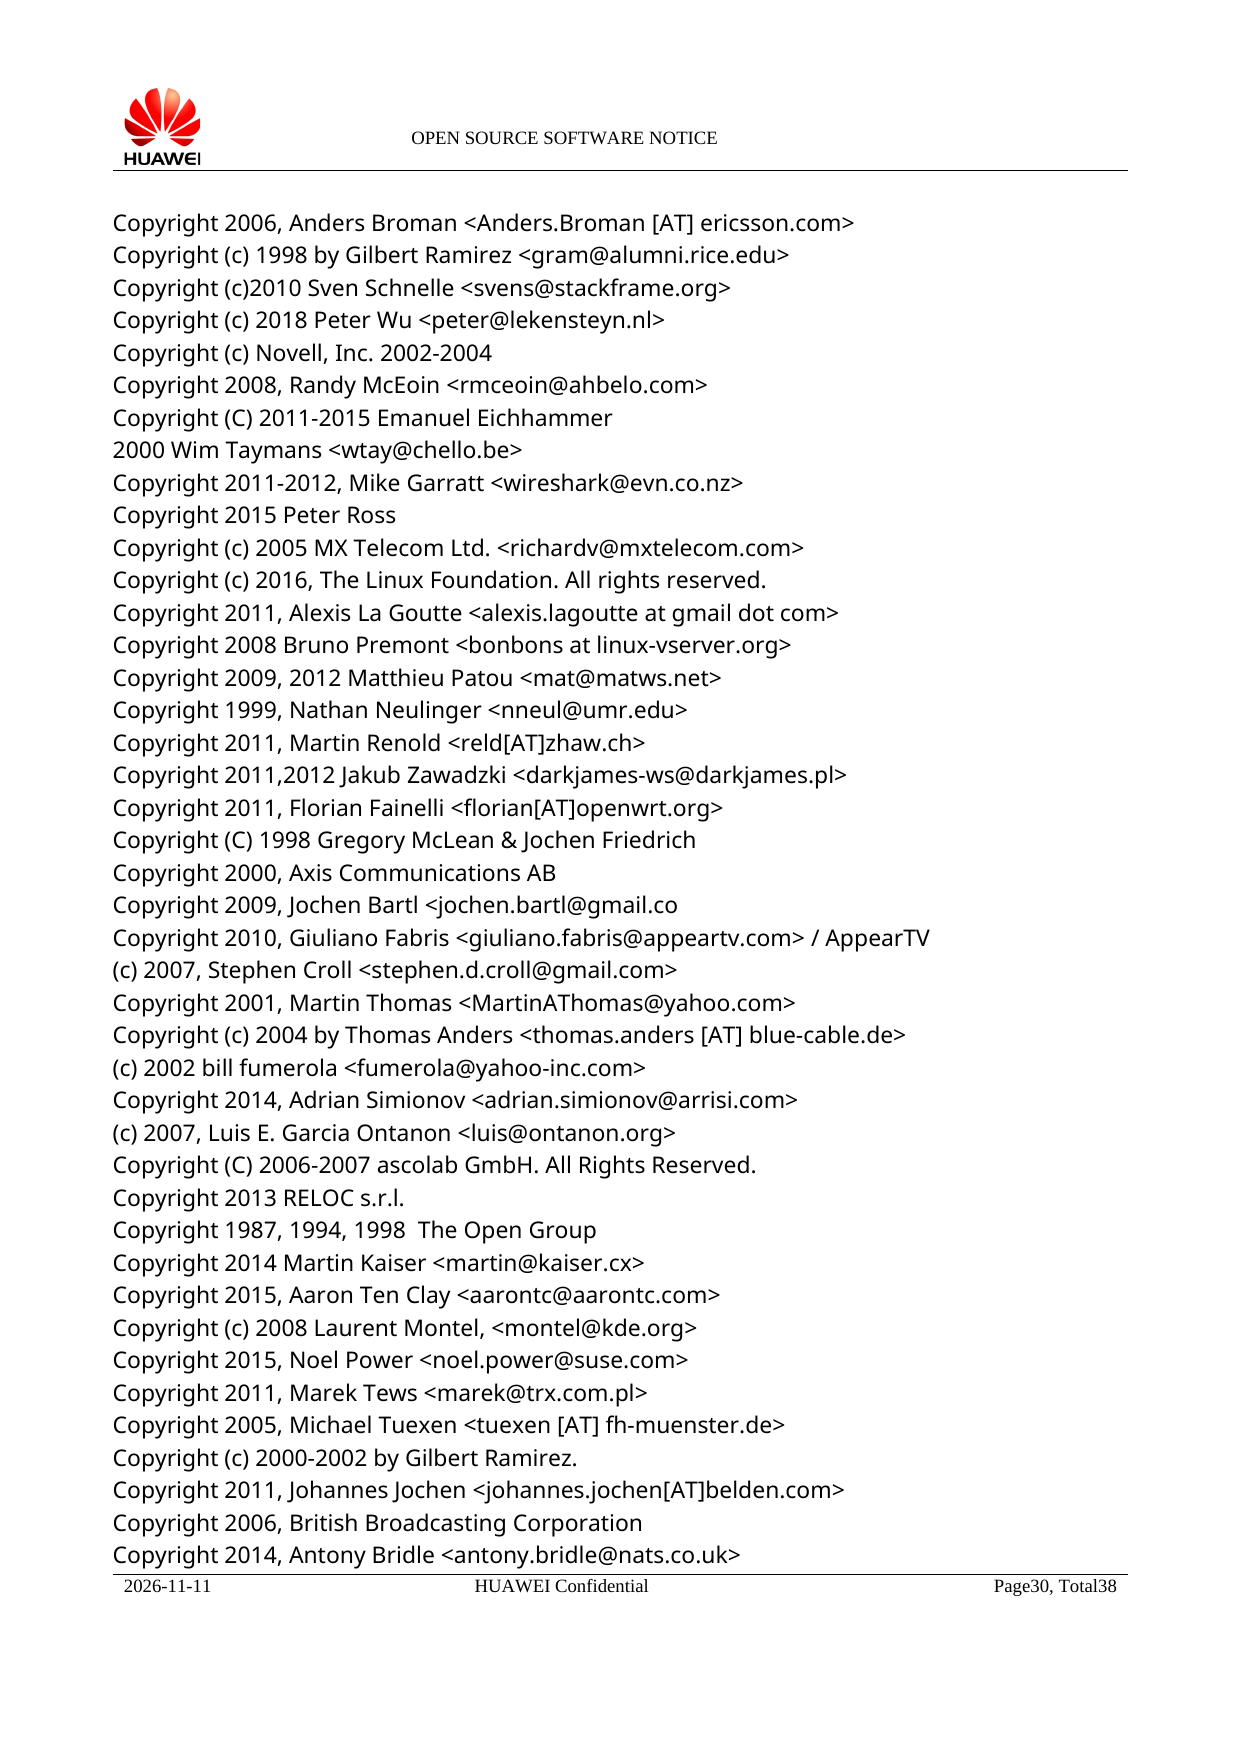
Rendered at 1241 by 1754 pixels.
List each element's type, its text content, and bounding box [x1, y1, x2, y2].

picture [124, 88, 201, 165]
